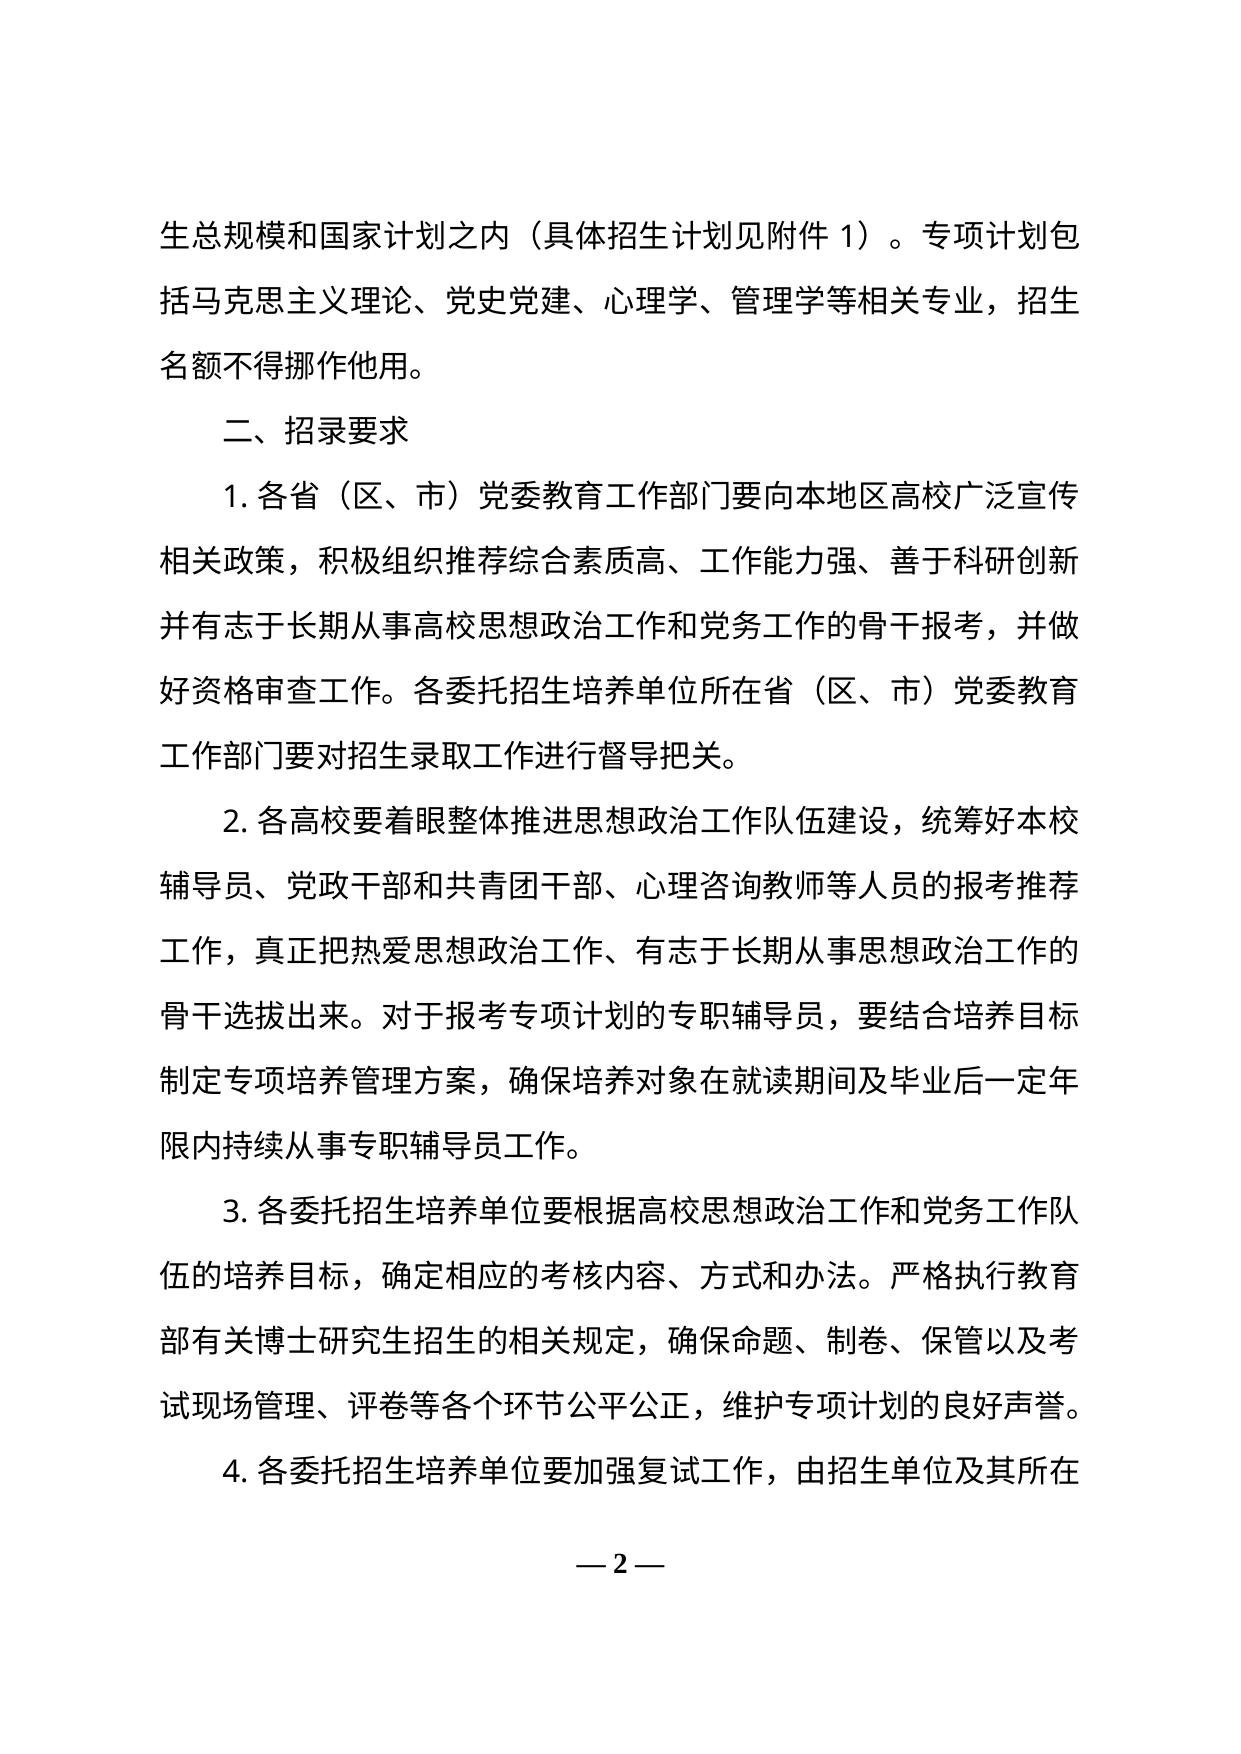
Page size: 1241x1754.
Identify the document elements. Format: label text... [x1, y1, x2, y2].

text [159, 1436, 1081, 1501]
text 二、招录要求 [159, 396, 1081, 461]
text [159, 201, 1081, 396]
text 3. 各委托招生培养单位要根据高校思想政治工作和党务工作队伍的培养目标，确定相应的考核内容、方式和办法。严格执行教育部有关博士研究生招生的相关规定，确保命题、制卷、保管以及考试现场管理、评卷等各个环节公平公正，维护专项计划的良好声誉。 [159, 1176, 1081, 1436]
text 1. 各省（区、市）党委教育工作部门要向本地区高校广泛宣传相关政策，积极组织推荐综合素质高、工作能力强、善于科研创新并有志于长期从事高校思想政治工作和党务工作的骨干报考，并做好资格审查工作。各委托招生培养单位所在省（区、市）党委教育工作部门要对招生录取工作进行督导把关。 [159, 461, 1081, 786]
text 2. 各高校要着眼整体推进思想政治工作队伍建设，统筹好本校辅导员、党政干部和共青团干部、心理咨询教师等人员的报考推荐工作，真正把热爱思想政治工作、有志于长期从事思想政治工作的骨干选拔出来。对于报考专项计划的专职辅导员，要结合培养目标制定专项培养管理方案，确保培养对象在就读期间及毕业后一定年限内持续从事专职辅导员工作。 [159, 786, 1081, 1176]
